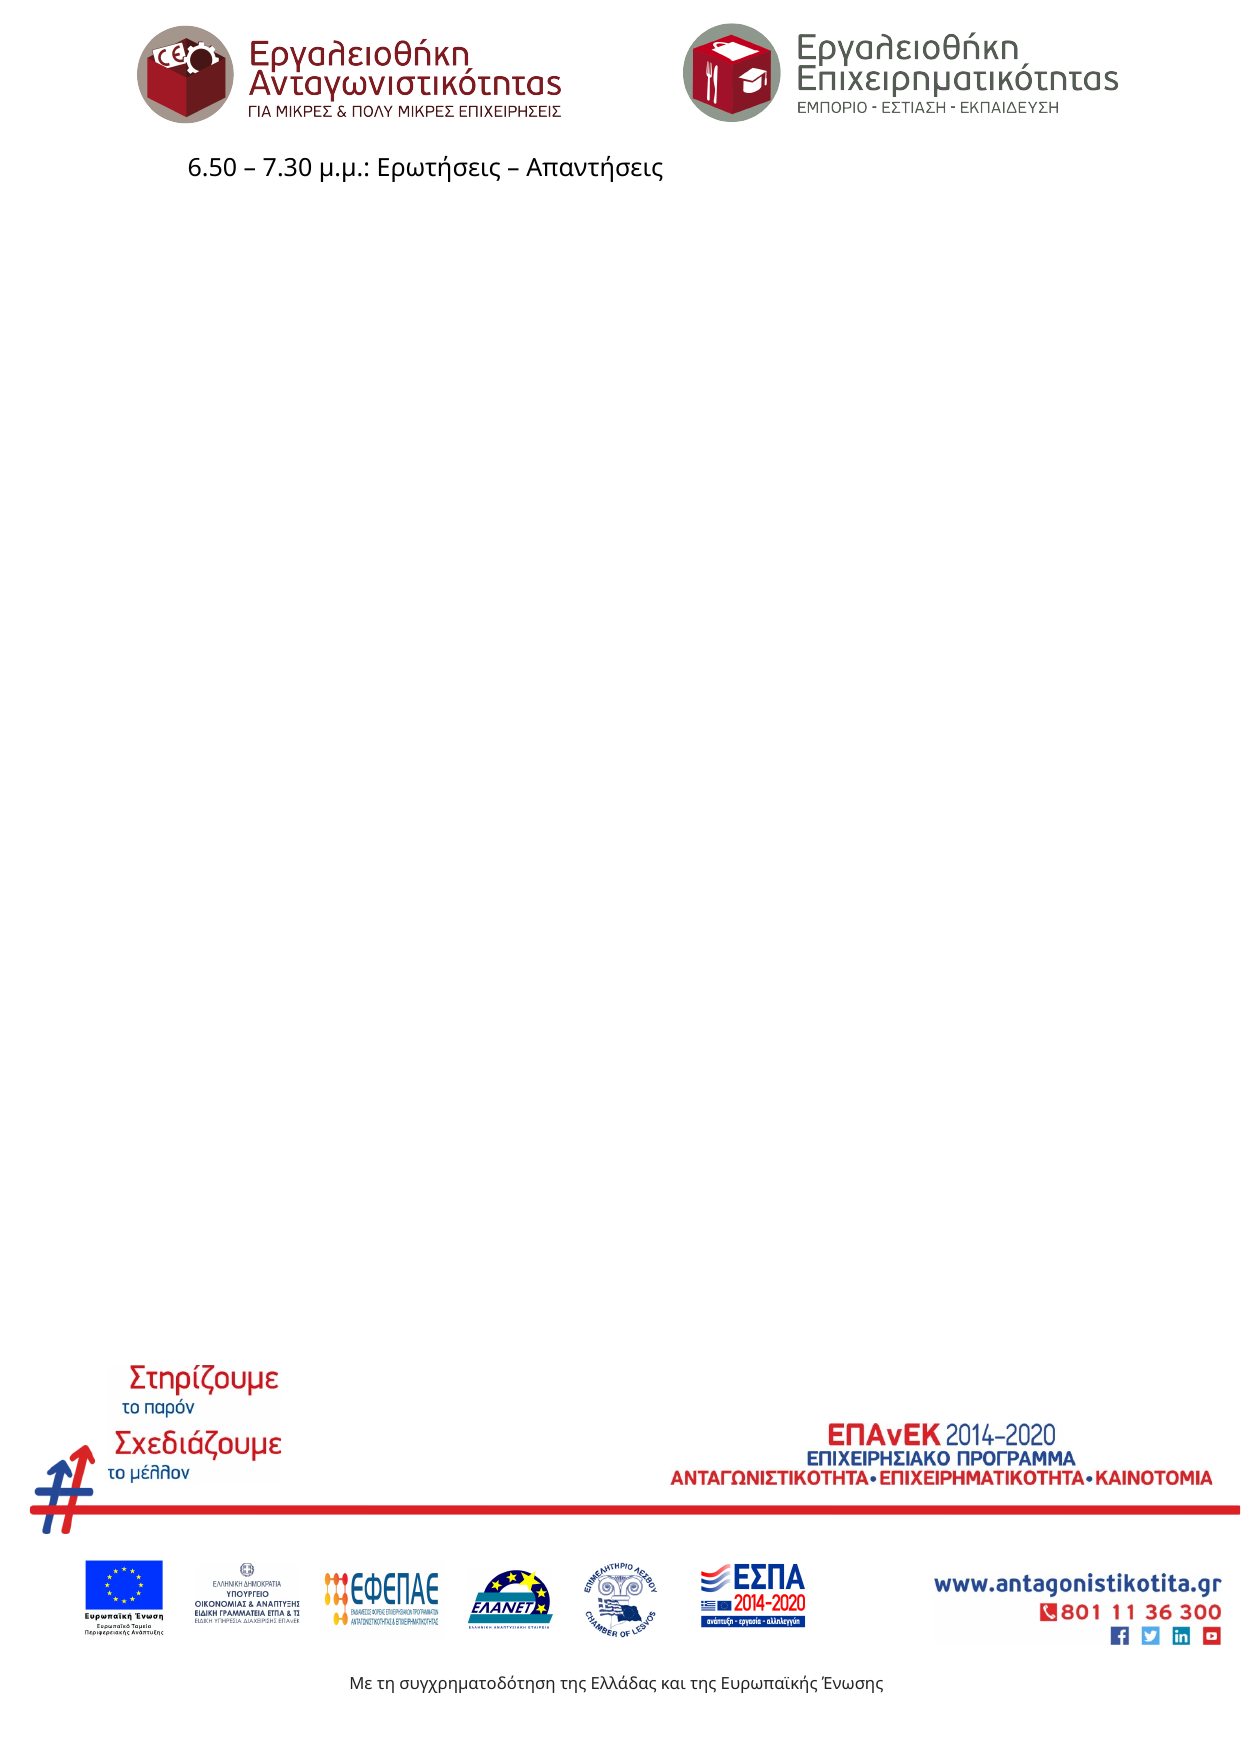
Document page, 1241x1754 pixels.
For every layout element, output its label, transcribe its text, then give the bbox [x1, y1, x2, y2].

picture [666, 11, 1132, 135]
picture [195, 1563, 300, 1623]
picture [467, 1569, 554, 1629]
text 6.50 – 7.30 μ.μ.: Ερωτήσεις – Απαντήσεις [187, 150, 1088, 184]
picture [320, 1561, 444, 1641]
picture [127, 6, 581, 143]
picture [84, 1559, 164, 1638]
picture [934, 1573, 1222, 1645]
picture [582, 1562, 658, 1638]
picture [698, 1562, 808, 1629]
picture [29, 1365, 1241, 1534]
